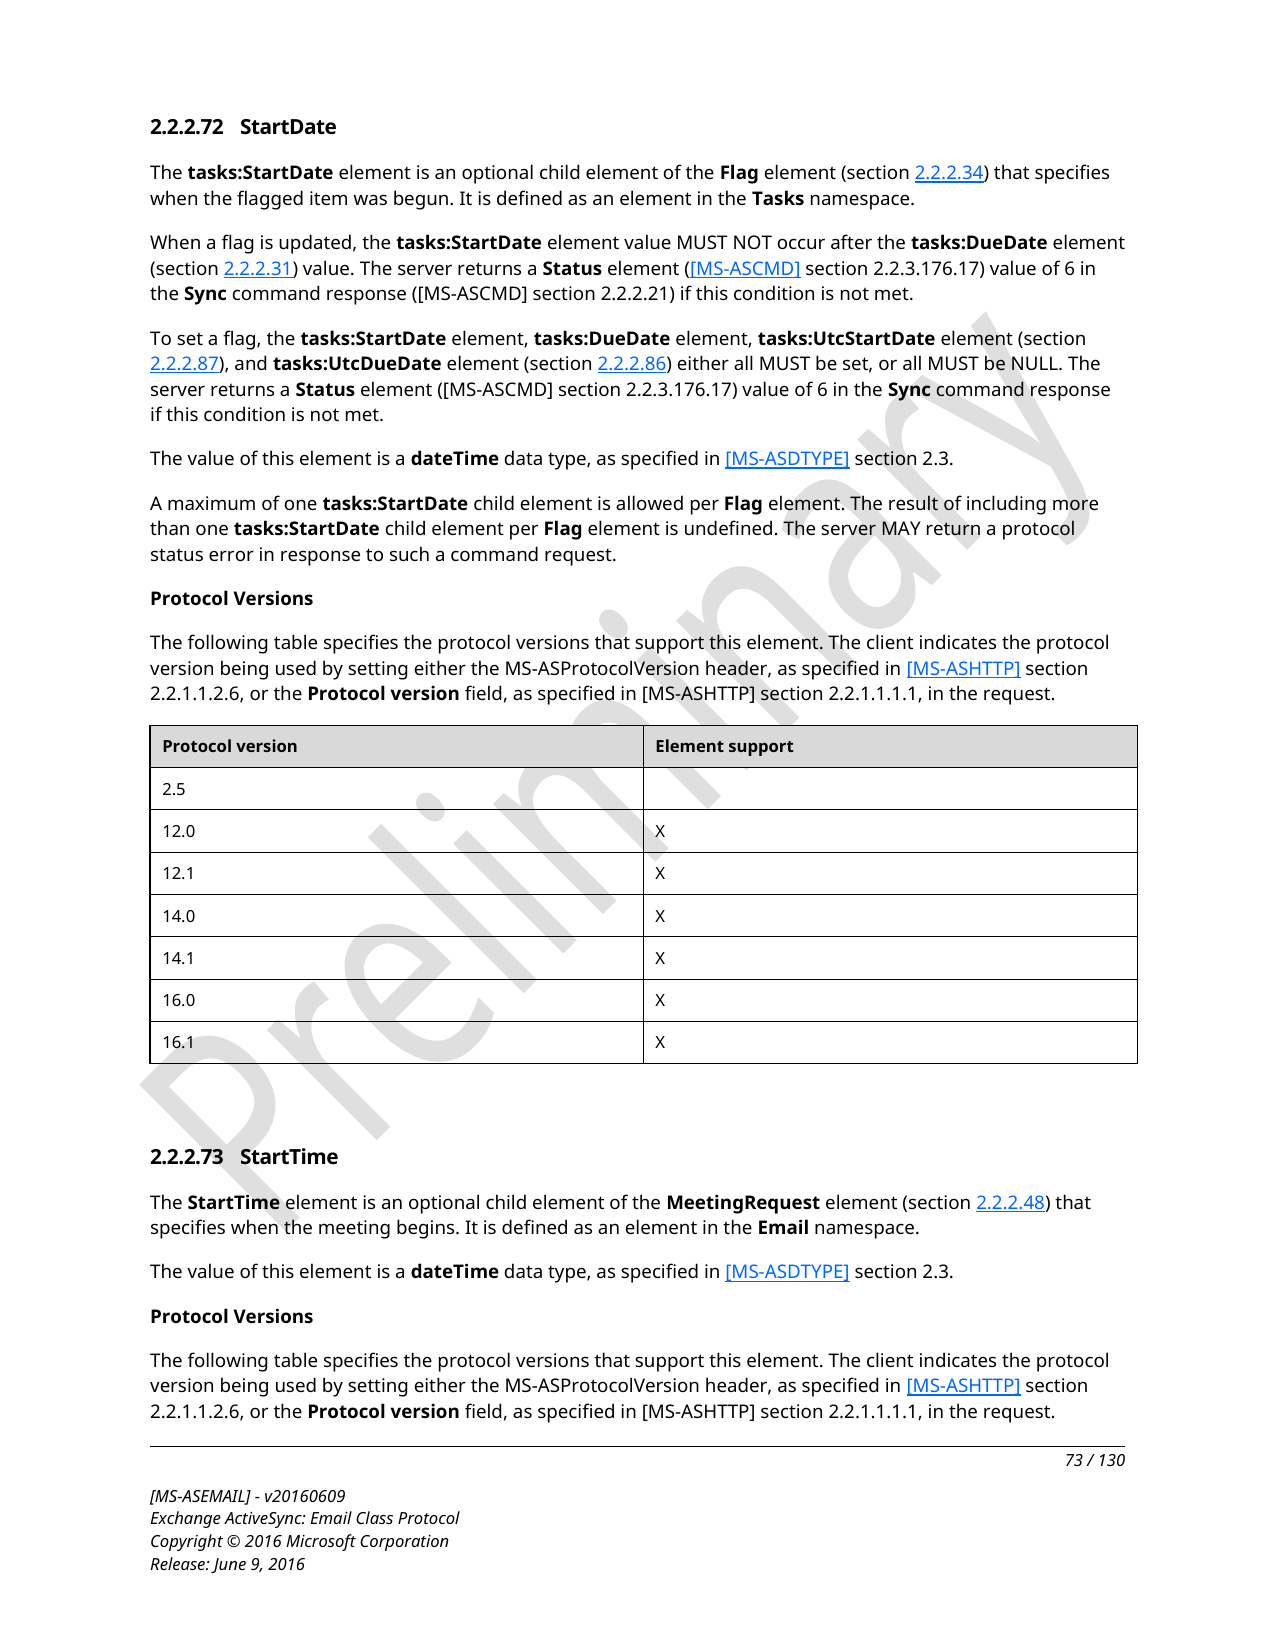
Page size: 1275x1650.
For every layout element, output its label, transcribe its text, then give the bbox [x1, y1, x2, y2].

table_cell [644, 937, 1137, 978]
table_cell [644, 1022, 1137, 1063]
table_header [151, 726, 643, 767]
text To set a flag, the tasks:StartDate element, tasks:DueDate element, tasks:UtcStartDate element (section 2.2.2.87), and tasks:UtcDueDate element (section 2.2.2.86) either all MUST be set, or all MUST be NULL. The server returns a Status element ([MS-ASCMD] section 2.2.3.176.17) value of 6 in the Sync command response if this condition is not met. [150, 325, 1125, 427]
text Protocol Versions [150, 1303, 1125, 1328]
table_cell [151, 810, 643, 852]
text Protocol Versions [150, 585, 1125, 611]
text A maximum of one tasks:StartDate child element is allowed per Flag element. The result of including more than one tasks:StartDate child element per Flag element is undefined. The server MAY return a protocol status error in response to such a command request. [150, 490, 1125, 566]
text When a flag is updated, the tasks:StartDate element value MUST NOT occur after the tasks:DueDate element (section 2.2.2.31) value. The server returns a Status element ([MS-ASCMD] section 2.2.3.176.17) value of 6 in the Sync command response ([MS-ASCMD] section 2.2.2.21) if this condition is not met. [150, 229, 1125, 306]
text The following table specifies the protocol versions that support this element. The client indicates the protocol version being used by setting either the MS-ASProtocolVersion header, as specified in [MS-ASHTTP] section 2.2.1.1.2.6, or the Protocol version field, as specified in [MS-ASHTTP] section 2.2.1.1.1.1, in the request. [150, 629, 1125, 706]
subtitle StartTime [150, 1142, 1125, 1170]
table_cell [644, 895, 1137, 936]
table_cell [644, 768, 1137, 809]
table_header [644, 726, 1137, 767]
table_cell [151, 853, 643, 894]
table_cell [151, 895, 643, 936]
text The following table specifies the protocol versions that support this element. The client indicates the protocol version being used by setting either the MS-ASProtocolVersion header, as specified in [MS-ASHTTP] section 2.2.1.1.2.6, or the Protocol version field, as specified in [MS-ASHTTP] section 2.2.1.1.1.1, in the request. [150, 1347, 1125, 1424]
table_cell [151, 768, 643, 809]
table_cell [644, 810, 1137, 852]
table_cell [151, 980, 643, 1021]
subtitle StartDate [150, 112, 1125, 141]
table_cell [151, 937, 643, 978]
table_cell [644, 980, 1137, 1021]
text The StartTime element is an optional child element of the MeetingRequest element (section 2.2.2.48) that specifies when the meeting begins. It is defined as an element in the Email namespace. [150, 1189, 1125, 1240]
text The value of this element is a dateTime data type, as specified in [MS-ASDTYPE] section 2.3. [150, 446, 1125, 471]
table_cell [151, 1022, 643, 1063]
text The value of this element is a dateTime data type, as specified in [MS-ASDTYPE] section 2.3. [150, 1259, 1125, 1284]
text The tasks:StartDate element is an optional child element of the Flag element (section 2.2.2.34) that specifies when the flagged item was begun. It is defined as an element in the Tasks namespace. [150, 160, 1125, 211]
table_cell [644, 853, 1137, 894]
